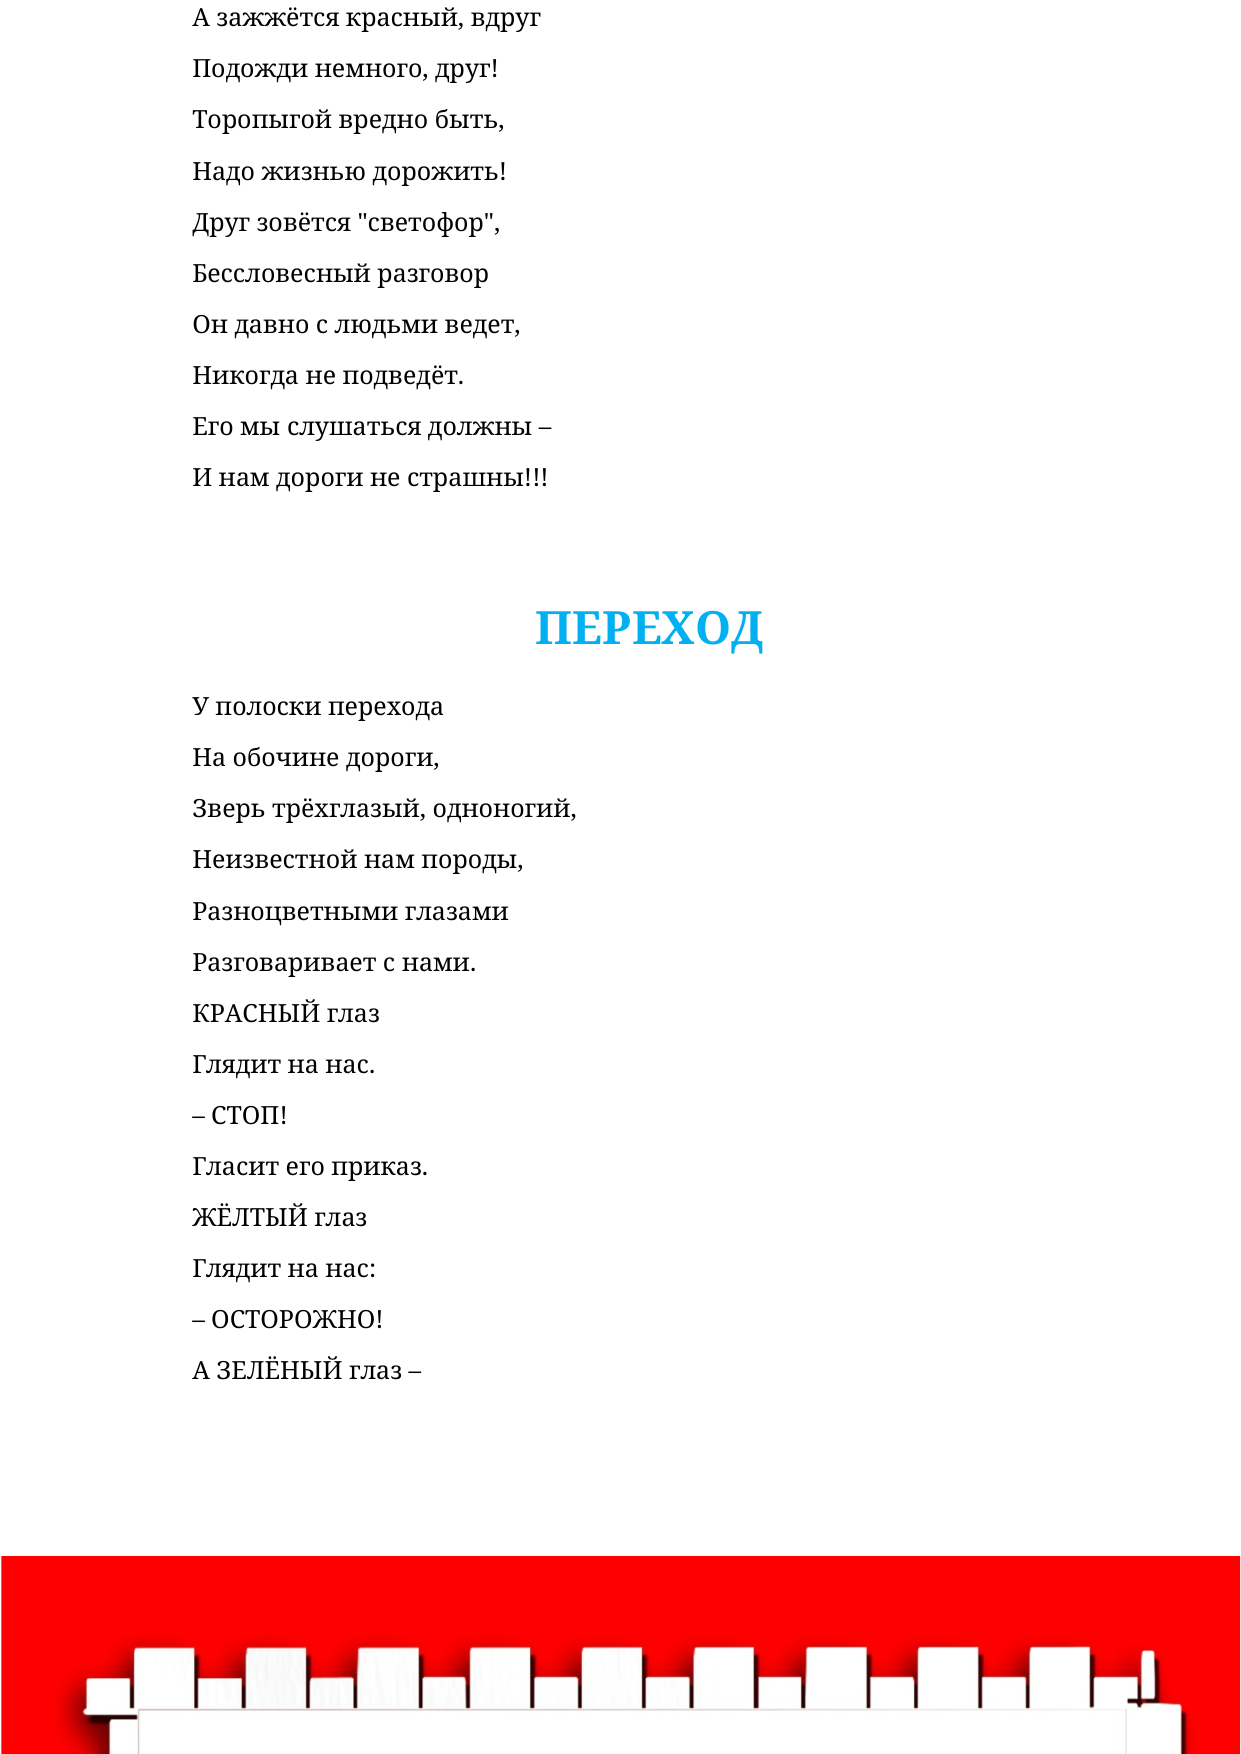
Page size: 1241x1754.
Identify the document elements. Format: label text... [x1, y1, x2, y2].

text Подожди немного, друг! [118, 51, 1107, 85]
picture [1, 1556, 1241, 1754]
text Зверь трёхглазый, одноногий, [118, 791, 1107, 825]
text Разноцветными глазами [118, 893, 1107, 927]
text Надо жизнью дорожить! [118, 153, 1107, 187]
text Его мы слушаться должны – [118, 408, 1107, 442]
text На обочине дороги, [118, 740, 1107, 774]
text – СТОП! [118, 1097, 1107, 1131]
text А зажжётся красный, вдруг [118, 0, 1107, 34]
text Друг зовётся "светофор", [118, 204, 1107, 238]
text Глядит на нас: [118, 1251, 1107, 1284]
text Он давно с людьми ведет, [118, 306, 1107, 340]
text Глядит на нас. [118, 1046, 1107, 1080]
text ЖЁЛТЫЙ глаз [118, 1199, 1107, 1233]
text Неизвестной нам породы, [118, 842, 1107, 876]
text Бессловесный разговор [118, 255, 1107, 289]
text А ЗЕЛЁНЫЙ глаз – [118, 1353, 1107, 1387]
text КРАСНЫЙ глаз [118, 995, 1107, 1029]
text Гласит его приказ. [118, 1148, 1107, 1182]
text – ОСТОРОЖНО! [118, 1302, 1107, 1336]
text У полоски перехода [118, 689, 1107, 723]
text Торопыгой вредно быть, [118, 102, 1107, 136]
text Разговаривает с нами. [118, 944, 1107, 978]
text Никогда не подведёт. [118, 357, 1107, 391]
text ПЕРЕХОД [118, 596, 1107, 658]
text И нам дороги не страшны!!! [118, 459, 1107, 493]
